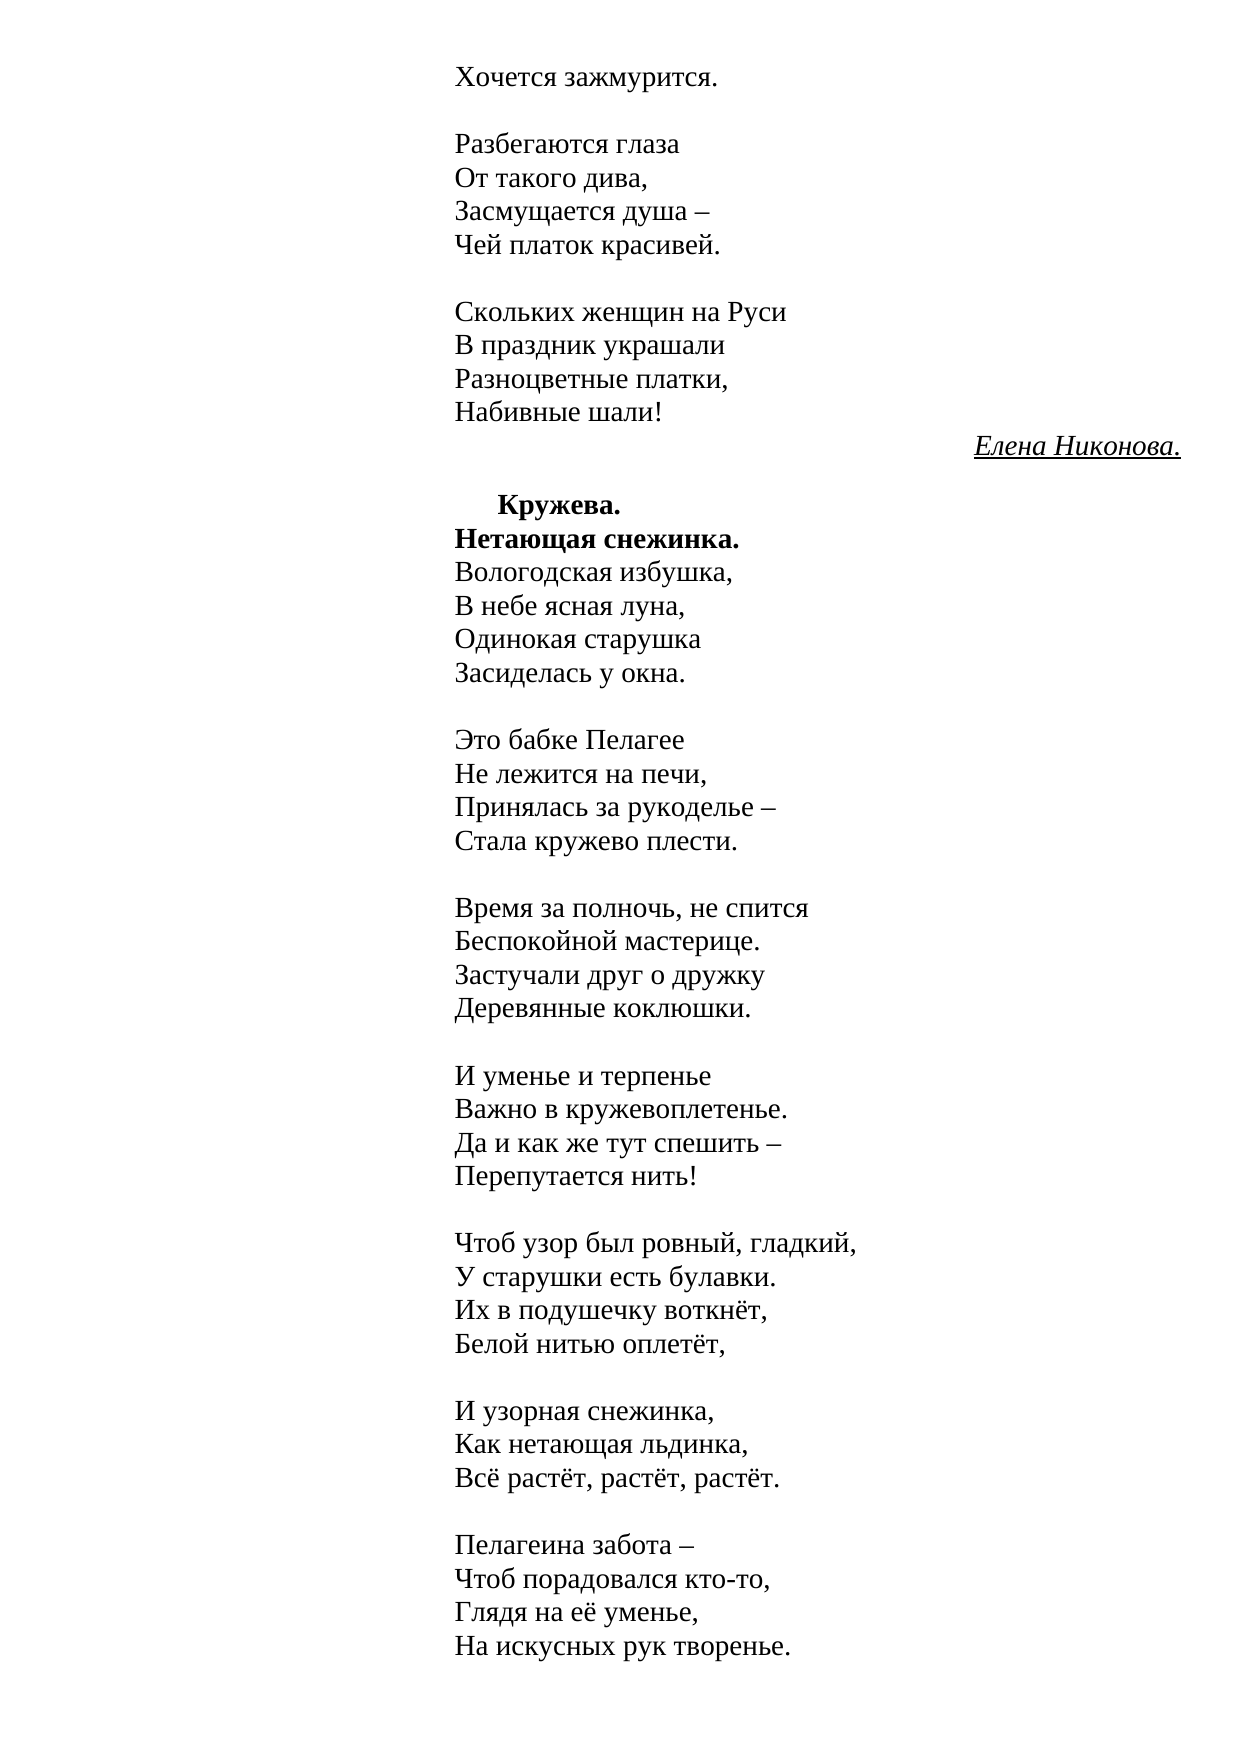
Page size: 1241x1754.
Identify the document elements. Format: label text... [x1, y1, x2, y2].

text Разбегаются глаза [381, 126, 1181, 160]
text И уменье и терпенье [381, 1058, 1181, 1091]
text Засиделась у окна. [381, 655, 1181, 689]
text Скольких женщин на Руси [381, 294, 1181, 327]
text В небе ясная луна, [381, 588, 1181, 622]
text Всё растёт, растёт, растёт. [381, 1460, 1181, 1494]
text Это бабке Пелагее [381, 722, 1181, 756]
text Чтоб узор был ровный, гладкий, [381, 1225, 1181, 1259]
text Глядя на её уменье, [381, 1594, 1181, 1628]
text Не лежится на печи, [381, 756, 1181, 789]
text Как нетающая льдинка, [381, 1427, 1181, 1460]
text Их в подушечку воткнёт, [381, 1292, 1181, 1326]
text У старушки есть булавки. [381, 1259, 1181, 1292]
text В праздник украшали [381, 327, 1181, 361]
text На искусных рук творенье. [381, 1628, 1181, 1661]
text Беспокойной мастерице. [381, 923, 1181, 957]
text Елена Никонова. [381, 428, 1181, 462]
text Хочется зажмурится. [381, 59, 1181, 93]
text Перепутается нить! [381, 1158, 1181, 1192]
text Одинокая старушка [381, 622, 1181, 655]
text Важно в кружевоплетенье. [381, 1091, 1181, 1125]
text Стала кружево плести. [381, 823, 1181, 856]
text Засмущается душа – [381, 193, 1181, 227]
text Набивные шали! [381, 394, 1181, 428]
text От такого дива, [381, 160, 1181, 193]
text Да и как же тут спешить – [381, 1125, 1181, 1158]
text Белой нитью оплетёт, [381, 1326, 1181, 1359]
text Принялась за рукоделье – [381, 789, 1181, 823]
text Разноцветные платки, [381, 361, 1181, 394]
text Кружева. [118, 487, 1181, 521]
text Застучали друг о дружку [381, 957, 1181, 991]
text Нетающая снежинка. [381, 521, 1181, 554]
text Чтоб порадовался кто-то, [381, 1561, 1181, 1594]
text Деревянные коклюшки. [381, 991, 1181, 1024]
text Время за полночь, не спится [381, 890, 1181, 923]
text И узорная снежинка, [381, 1393, 1181, 1427]
text Вологодская избушка, [381, 554, 1181, 588]
text Чей платок красивей. [381, 227, 1181, 260]
text Пелагеина забота – [381, 1527, 1181, 1561]
